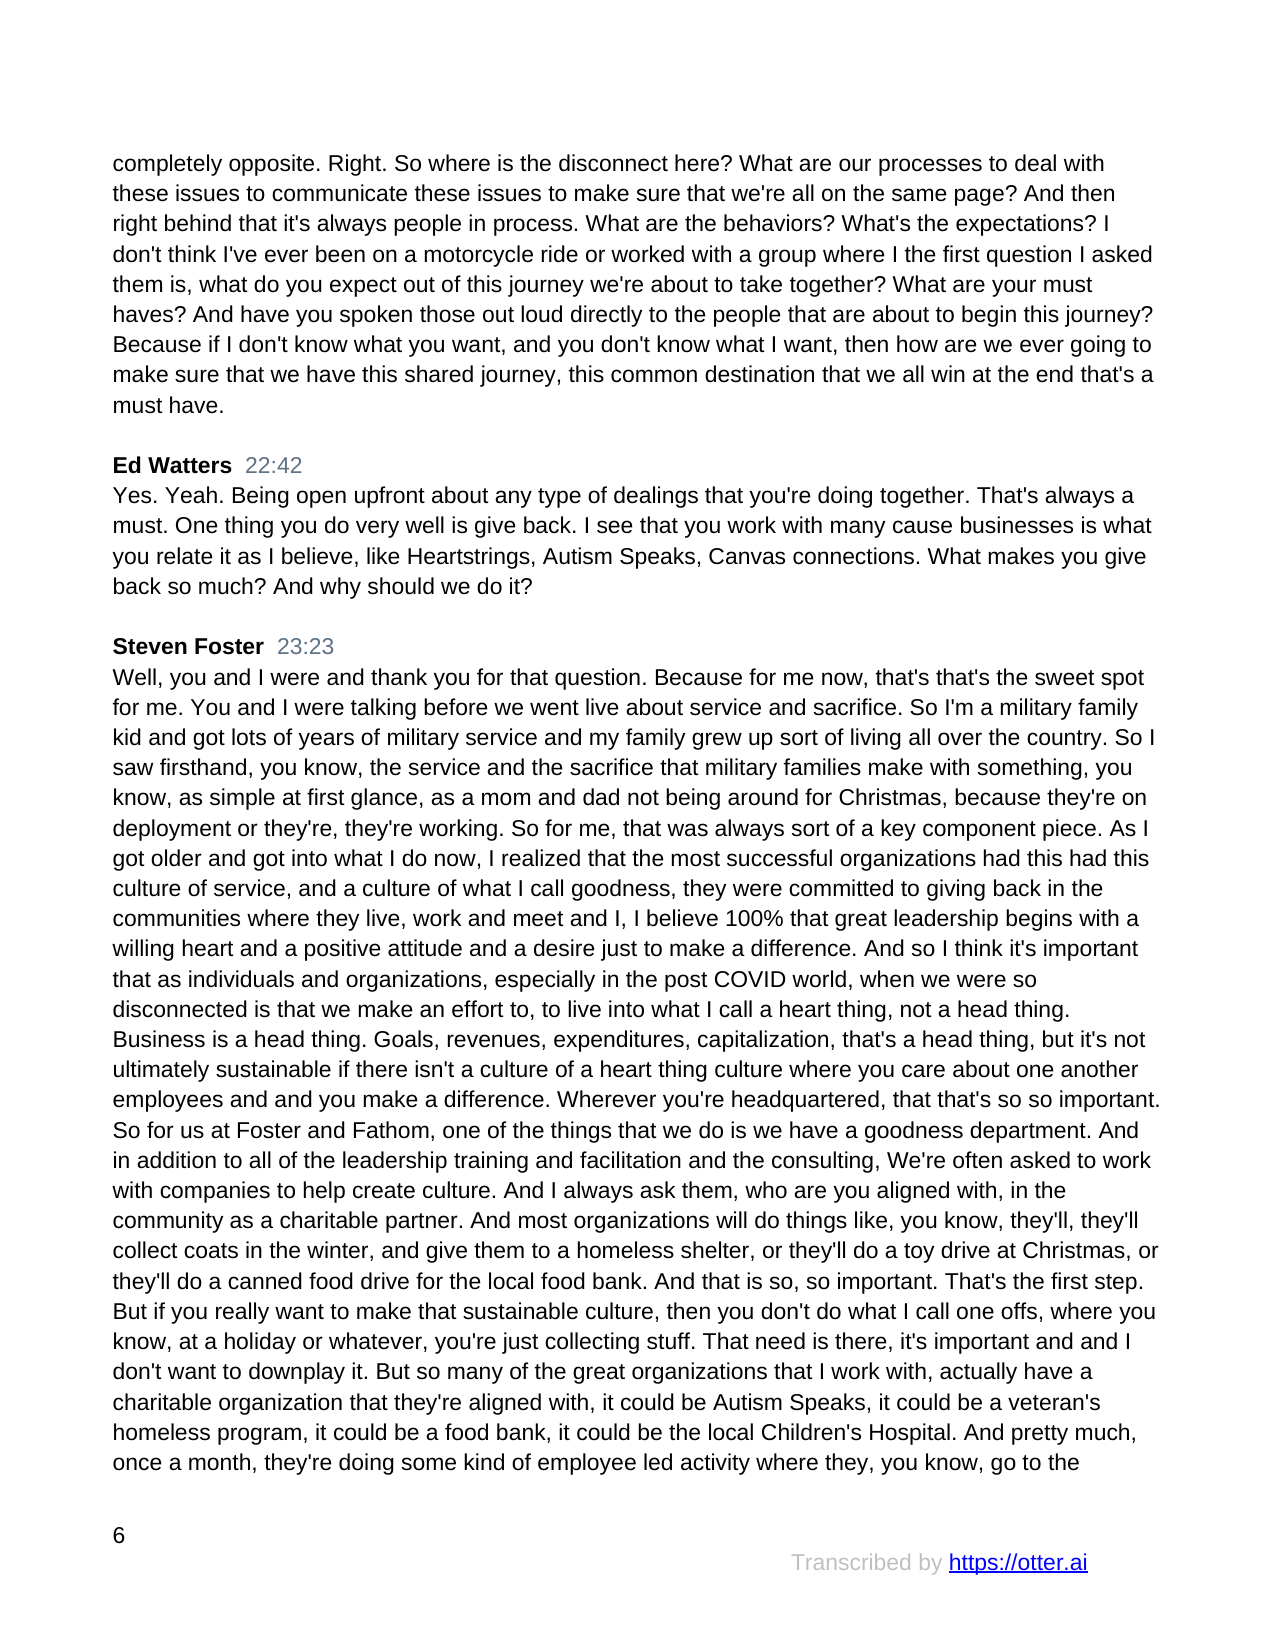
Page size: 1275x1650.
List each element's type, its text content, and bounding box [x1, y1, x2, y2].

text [112, 150, 1162, 418]
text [112, 663, 1162, 1475]
text Steven Foster 23:23 [112, 633, 1162, 660]
text Yes. Yeah. Being open upfront about any type of dealings that you're doing together. That's always a must. One thing you do very well is give back. I see that you work with many cause businesses is what you relate it as I believe, like Heartstrings, Autism Speaks, Canvas connections. What makes you give back so much? And why should we do it? [112, 482, 1162, 599]
text Ed Watters 22:42 [112, 452, 1162, 478]
